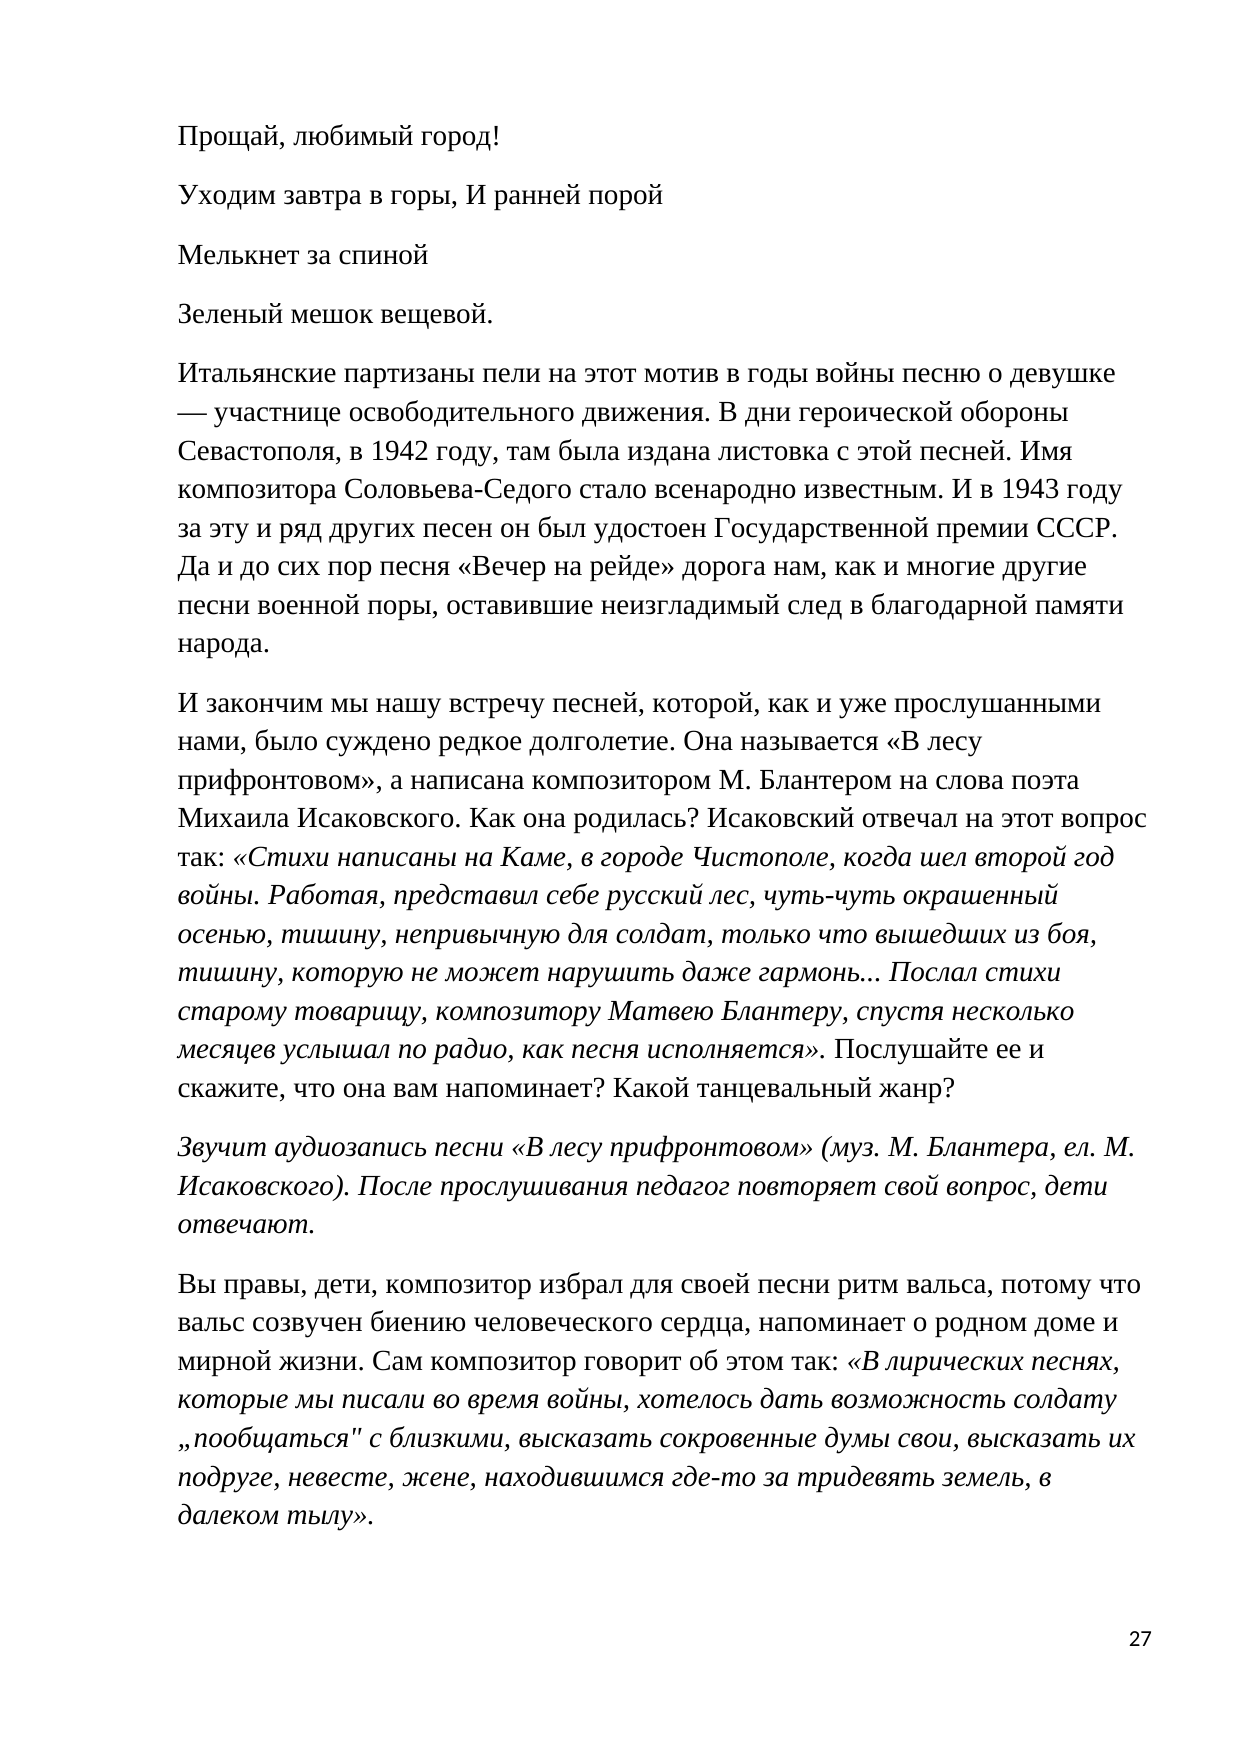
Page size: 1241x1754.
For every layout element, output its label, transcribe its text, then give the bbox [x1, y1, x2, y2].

text Мелькнет за спиной [177, 237, 1152, 270]
text Уходим завтра в горы, И ранней порой [177, 177, 1152, 211]
text Вы правы, дети, композитор избрал для своей песни ритм вальса, потому что вальс созвучен биению человеческого сердца, напоминает о родном доме и мирной жизни. Сам композитор говорит об этом так: «В лирических песнях, которые мы писали во время войны, хотелось дать возможность солдату „пообщаться" с близкими, высказать сокровенные думы свои, высказать их подруге, невесте, жене, находившимся где-то за тридевять земель, в далеком тылу». [177, 1266, 1152, 1531]
text Прощай, любимый город! [177, 118, 1152, 152]
text Звучит аудиозапись песни «В лесу прифронтовом» (муз. М. Блантера, ел. М. Исаковского). После прослушивания педагог повторяет свой вопрос, дети отвечают. [177, 1129, 1152, 1240]
text Зеленый мешок вещевой. [177, 296, 1152, 330]
text И закончим мы нашу встречу песней, которой, как и уже прослушанными нами, было суждено редкое долголетие. Она называется «В лесу прифронтовом», а написана композитором М. Блантером на слова поэта Михаила Исаковского. Как она родилась? Исаковский отвечал на этот вопрос так: «Стихи написаны на Каме, в городе Чистополе, когда шел второй год войны. Работая, представил себе русский лес, чуть-чуть окрашенный осенью, тишину, непривычную для солдат, только что вышедших из боя, тишину, которую не может нарушить даже гармонь... Послал стихи старому товарищу, композитору Матвею Блантеру, спустя несколько месяцев услышал по радио, как песня исполняется». Послушайте ее и скажите, что она вам напоминает? Какой танцевальный жанр? [177, 685, 1152, 1104]
text Итальянские партизаны пели на этот мотив в годы войны песню о девушке — участнице освободительного движения. В дни героической обороны Севастополя, в 1942 году, там была издана листовка с этой песней. Имя композитора Соловьева-Седого стало всенародно известным. И в 1943 году за эту и ряд других песен он был удостоен Государственной премии СССР. Да и до сих пор песня «Вечер на рейде» дорога нам, как и многие другие песни военной поры, оставившие неизгладимый след в благодарной памяти народа. [177, 356, 1152, 659]
